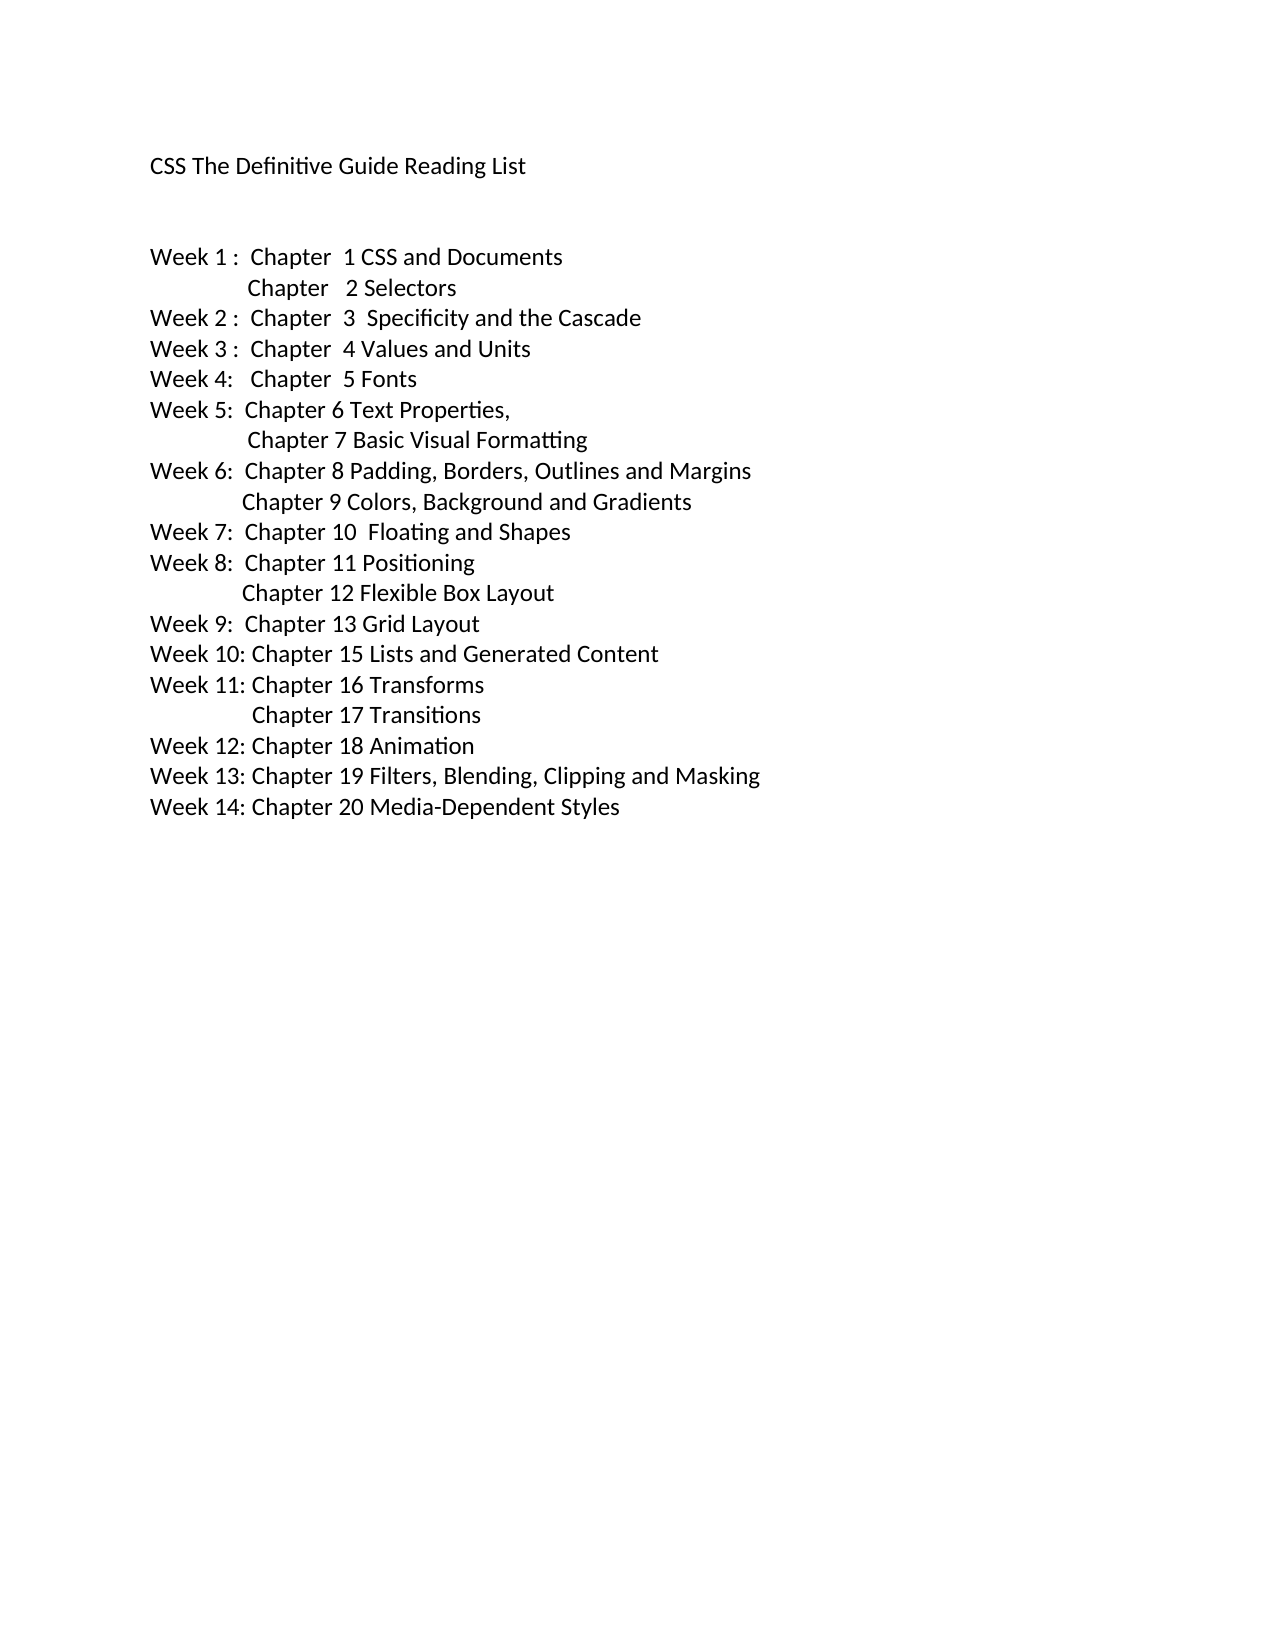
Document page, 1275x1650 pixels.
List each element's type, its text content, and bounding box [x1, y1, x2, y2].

text Chapter 7 Basic Visual Formatting [150, 425, 1125, 455]
text Week 6: Chapter 8 Padding, Borders, Outlines and Margins [150, 455, 1125, 486]
text Week 4: Chapter 5 Fonts [150, 364, 1125, 394]
text Week 7: Chapter 10 Floating and Shapes [150, 516, 1125, 547]
text Chapter 12 Flexible Box Layout [225, 577, 1125, 608]
text Chapter 2 Selectors [150, 272, 1125, 303]
text Chapter 9 Colors, Background and Gradients [225, 486, 1125, 516]
text Week 5: Chapter 6 Text Properties, [150, 394, 1125, 425]
text Week 3 : Chapter 4 Values and Units [150, 333, 1125, 364]
text Week 8: Chapter 11 Positioning [150, 547, 1125, 577]
text Chapter 17 Transitions [150, 699, 1125, 730]
text CSS The Definitive Guide Reading List [150, 150, 1125, 181]
text Week 10: Chapter 15 Lists and Generated Content [150, 638, 1125, 669]
text Week 13: Chapter 19 Filters, Blending, Clipping and Masking [150, 760, 1125, 791]
text Week 9: Chapter 13 Grid Layout [150, 608, 1125, 638]
text Week 11: Chapter 16 Transforms [150, 669, 1125, 699]
text Week 2 : Chapter 3 Specificity and the Cascade [150, 303, 1125, 333]
text Week 1 : Chapter 1 CSS and Documents [150, 242, 1125, 272]
text Week 14: Chapter 20 Media-Dependent Styles [150, 791, 1125, 821]
text Week 12: Chapter 18 Animation [150, 730, 1125, 760]
